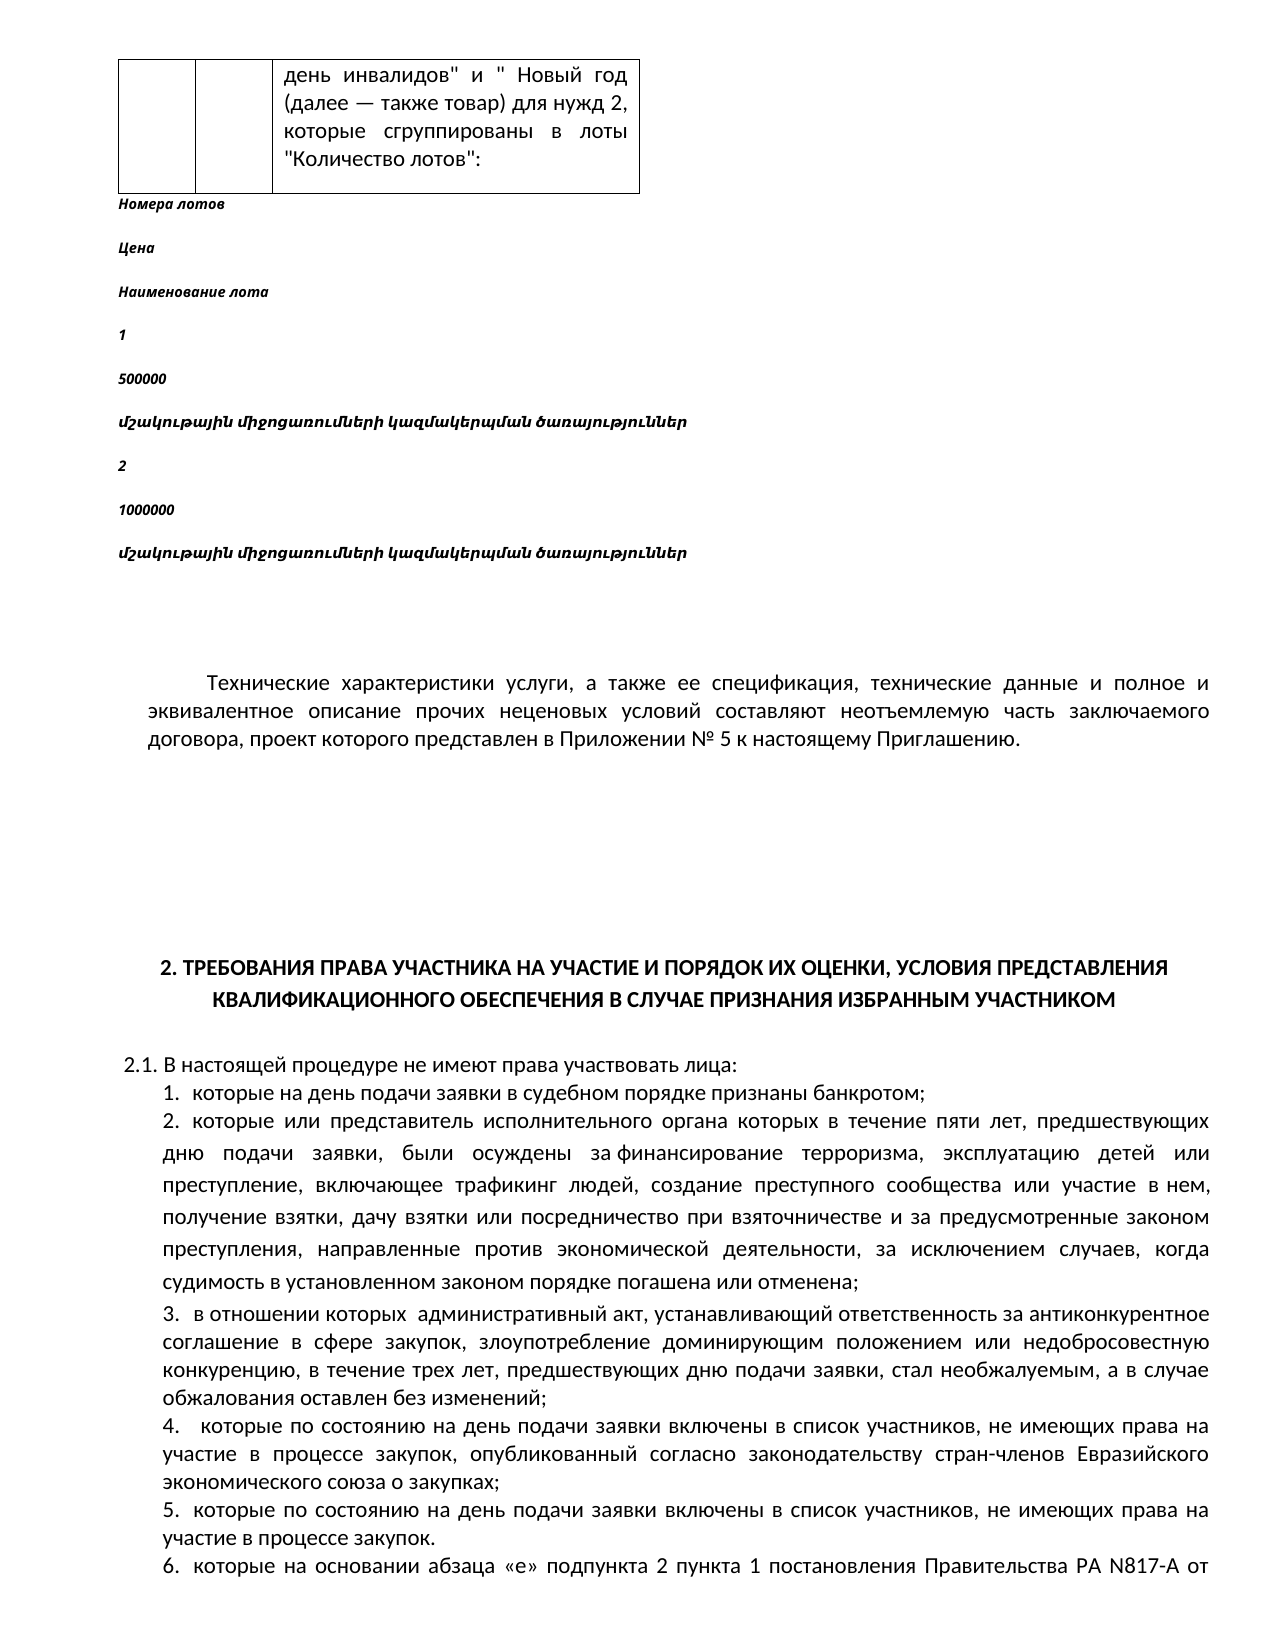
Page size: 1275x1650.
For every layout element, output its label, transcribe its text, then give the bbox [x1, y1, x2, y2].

text Технические характеристики услуги, а также ее спецификация, технические данные и полное и эквивалентное описание прочих неценовых условий составляют неотъемлемую часть заключаемого договора, проект которого представлен в Приложении № 5 к настоящему Приглашению. [148, 668, 1211, 752]
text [283, 60, 628, 172]
list в отношении которых административный акт, устанавливающий ответственность за антиконкурентное соглашение в сфере закупок, злоупотребление доминирующим положением или недобросовестную конкуренцию, в течение трех лет, предшествующих дню подачи заявки, стал необжалуемым, а в случае обжалования оставлен без изменений; [162, 1299, 1211, 1411]
list которые по состоянию на день подачи заявки включены в список участников, не имеющих права на участие в процессе закупок, опубликованный согласно законодательству стран-членов Евразийского экономического союза о закупках; [162, 1411, 1211, 1495]
text 2.1. В настоящей процедуре не имеют права участвовать лица: [118, 1050, 1211, 1078]
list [162, 1551, 1211, 1579]
list которые или представитель исполнительного органа которых в течение пяти лет, предшествующих дню подачи заявки, были осуждены за финансирование терроризма, эксплуатацию детей или преступление, включающее трафикинг людей, создание преступного сообщества или участие в нем, получение взятки, дачу взятки или посредничество при взяточничестве и за предусмотренные законом преступления, направленные против экономической деятельности, за исключением случаев, когда судимость в установленном законом порядке погашена или отменена; [162, 1106, 1211, 1295]
list которые по состоянию на день подачи заявки включены в список участников, не имеющих права на участие в процессе закупок. [162, 1495, 1211, 1551]
text 2. ТРЕБОВАНИЯ ПРАВА УЧАСТНИКА НА УЧАСТИЕ И ПОРЯДОК ИХ ОЦЕНКИ, УСЛОВИЯ ПРЕДСТАВЛЕНИЯ КВАЛИФИКАЦИОННОГО ОБЕСПЕЧЕНИЯ В СЛУЧАЕ ПРИЗНАНИЯ ИЗБРАННЫМ УЧАСТНИКОМ [118, 953, 1211, 1013]
list которые на день подачи заявки в судебном порядке признаны банкротом; [162, 1078, 1211, 1106]
